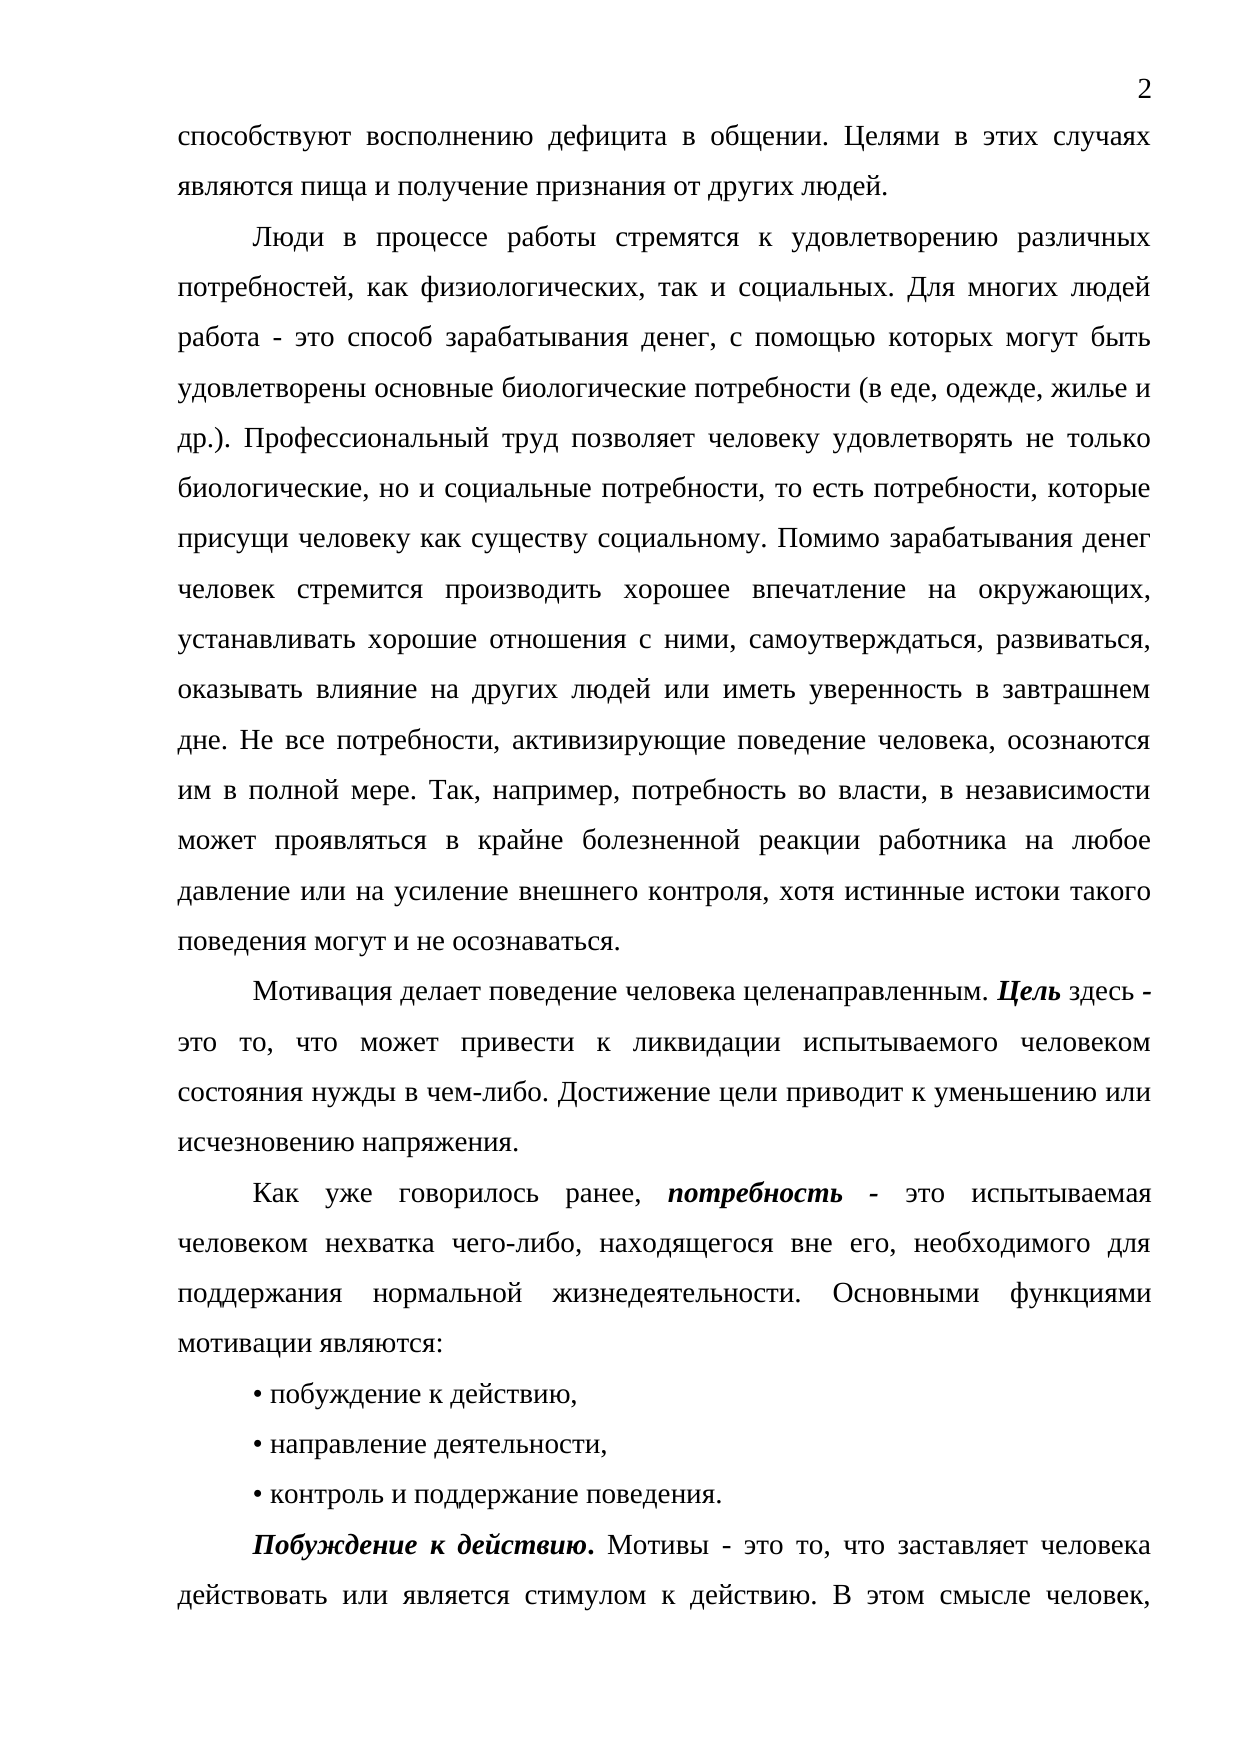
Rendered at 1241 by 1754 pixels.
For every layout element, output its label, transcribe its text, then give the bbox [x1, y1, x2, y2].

text • побуждение к действию, [177, 1376, 1152, 1409]
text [177, 118, 1152, 202]
text • контроль и поддержание поведения. [177, 1477, 1152, 1510]
text Люди в процессе работы стремятся к удовлетворению различных потребностей, как физиологических, так и социальных. Для многих людей работа - это способ зарабатывания денег, с помощью которых могут быть удовлетворены основные биологические потребности (в еде, одежде, жилье и др.). Профессиональный труд позволяет человеку удовлетворять не только биологические, но и социальные потребности, то есть потребности, которые присущи человеку как существу социальному. Помимо зарабатывания денег человек стремится производить хорошее впечатление на окружающих, устанавливать хорошие отношения с ними, самоутверждаться, развиваться, оказывать влияние на других людей или иметь уверенность в завтрашнем дне. Не все потребности, активизирующие поведение человека, осознаются им в полной мере. Так, например, потребность во власти, в независимости может проявляться в крайне болезненной реакции работника на любое давление или на усиление внешнего контроля, хотя истинные истоки такого поведения могут и не осознаваться. [177, 219, 1152, 957]
text • направление деятельности, [177, 1426, 1152, 1460]
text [177, 1527, 1152, 1611]
text Как уже говорилось ранее, потребность - это испытываемая человеком нехватка чего-либо, находящегося вне его, необходимого для поддержания нормальной жизнедеятельности. Основными функциями мотивации являются: [177, 1175, 1152, 1359]
text Мотивация делает поведение человека целенаправленным. Цель здесь - это то, что может привести к ликвидации испытываемого человеком состояния нужды в чем-либо. Достижение цели приводит к уменьшению или исчезновению напряжения. [177, 973, 1152, 1158]
